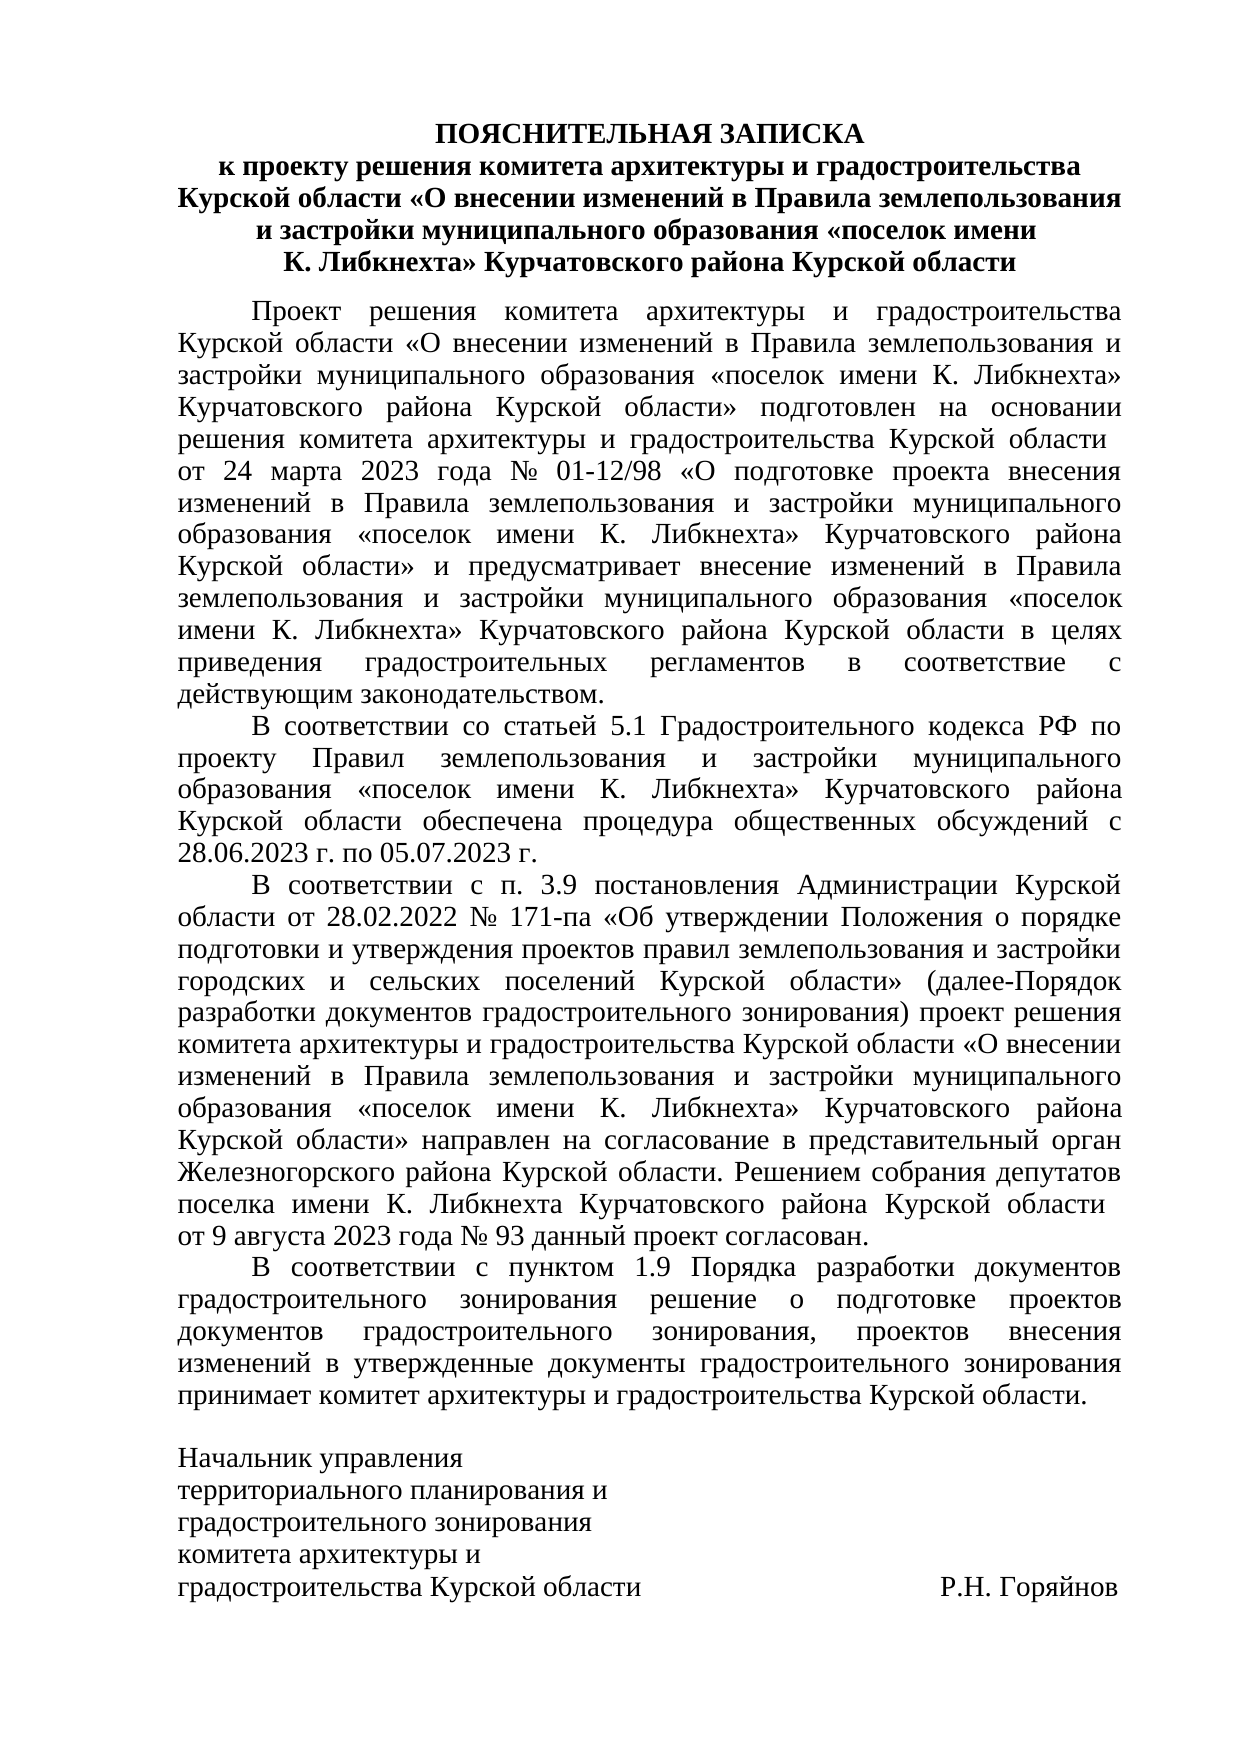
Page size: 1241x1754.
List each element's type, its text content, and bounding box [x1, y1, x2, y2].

text В соответствии с п. 3.9 постановления Администрации Курской области от 28.02.2022 № 171-па «Об утверждении Положения о порядке подготовки и утверждения проектов правил землепользования и застройки городских и сельских поселений Курской области» (далее-Порядок разработки документов градостроительного зонирования) проект решения комитета архитектуры и градостроительства Курской области «О внесении изменений в Правила землепользования и застройки муниципального образования «поселок имени К. Либкнехта» Курчатовского района Курской области» направлен на согласование в представительный орган Железногорского района Курской области. Решением собрания депутатов поселка имени К. Либкнехта Курчатовского района Курской области от 9 августа 2023 года № 93 данный проект согласован. [177, 869, 1122, 1251]
text комитета архитектуры и [177, 1538, 1122, 1569]
text градостроительства Курской области Р.Н. Горяйнов [177, 1569, 1122, 1603]
text В соответствии с пунктом 1.9 Порядка разработки документов градостроительного зонирования решение о подготовке проектов документов градостроительного зонирования, проектов внесения изменений в утвержденные документы градостроительного зонирования принимает комитет архитектуры и градостроительства Курской области. [177, 1251, 1122, 1411]
text градостроительного зонирования [177, 1506, 1122, 1538]
text Проект решения комитета архитектуры и градостроительства Курской области «О внесении изменений в Правила землепользования и застройки муниципального образования «поселок имени К. Либкнехта» Курчатовского района Курской области» подготовлен на основании решения комитета архитектуры и градостроительства Курской области от 24 марта 2023 года № 01-12/98 «О подготовке проекта внесения изменений в Правила землепользования и застройки муниципального образования «поселок имени К. Либкнехта» Курчатовского района Курской области» и предусматривает внесение изменений в Правила землепользования и застройки муниципального образования «поселок имени К. Либкнехта» Курчатовского района Курской области в целях приведения градостроительных регламентов в соответствие с действующим законодательством. [177, 295, 1122, 709]
text Начальник управления [177, 1442, 1122, 1474]
text к проекту решения комитета архитектуры и градостроительства [177, 150, 1122, 182]
text Курской области «О внесении изменений в Правила землепользования и застройки муниципального образования «поселок имени К. Либкнехта» Курчатовского района Курской области [177, 182, 1122, 277]
text ПОЯСНИТЕЛЬНАЯ ЗАПИСКА [177, 118, 1122, 150]
text территориального планирования и [177, 1474, 1122, 1506]
text В соответствии со статьей 5.1 Градостроительного кодекса РФ по проекту Правил землепользования и застройки муниципального образования «поселок имени К. Либкнехта» Курчатовского района Курской области обеспечена процедура общественных обсуждений с 28.06.2023 г. по 05.07.2023 г. [177, 709, 1122, 869]
